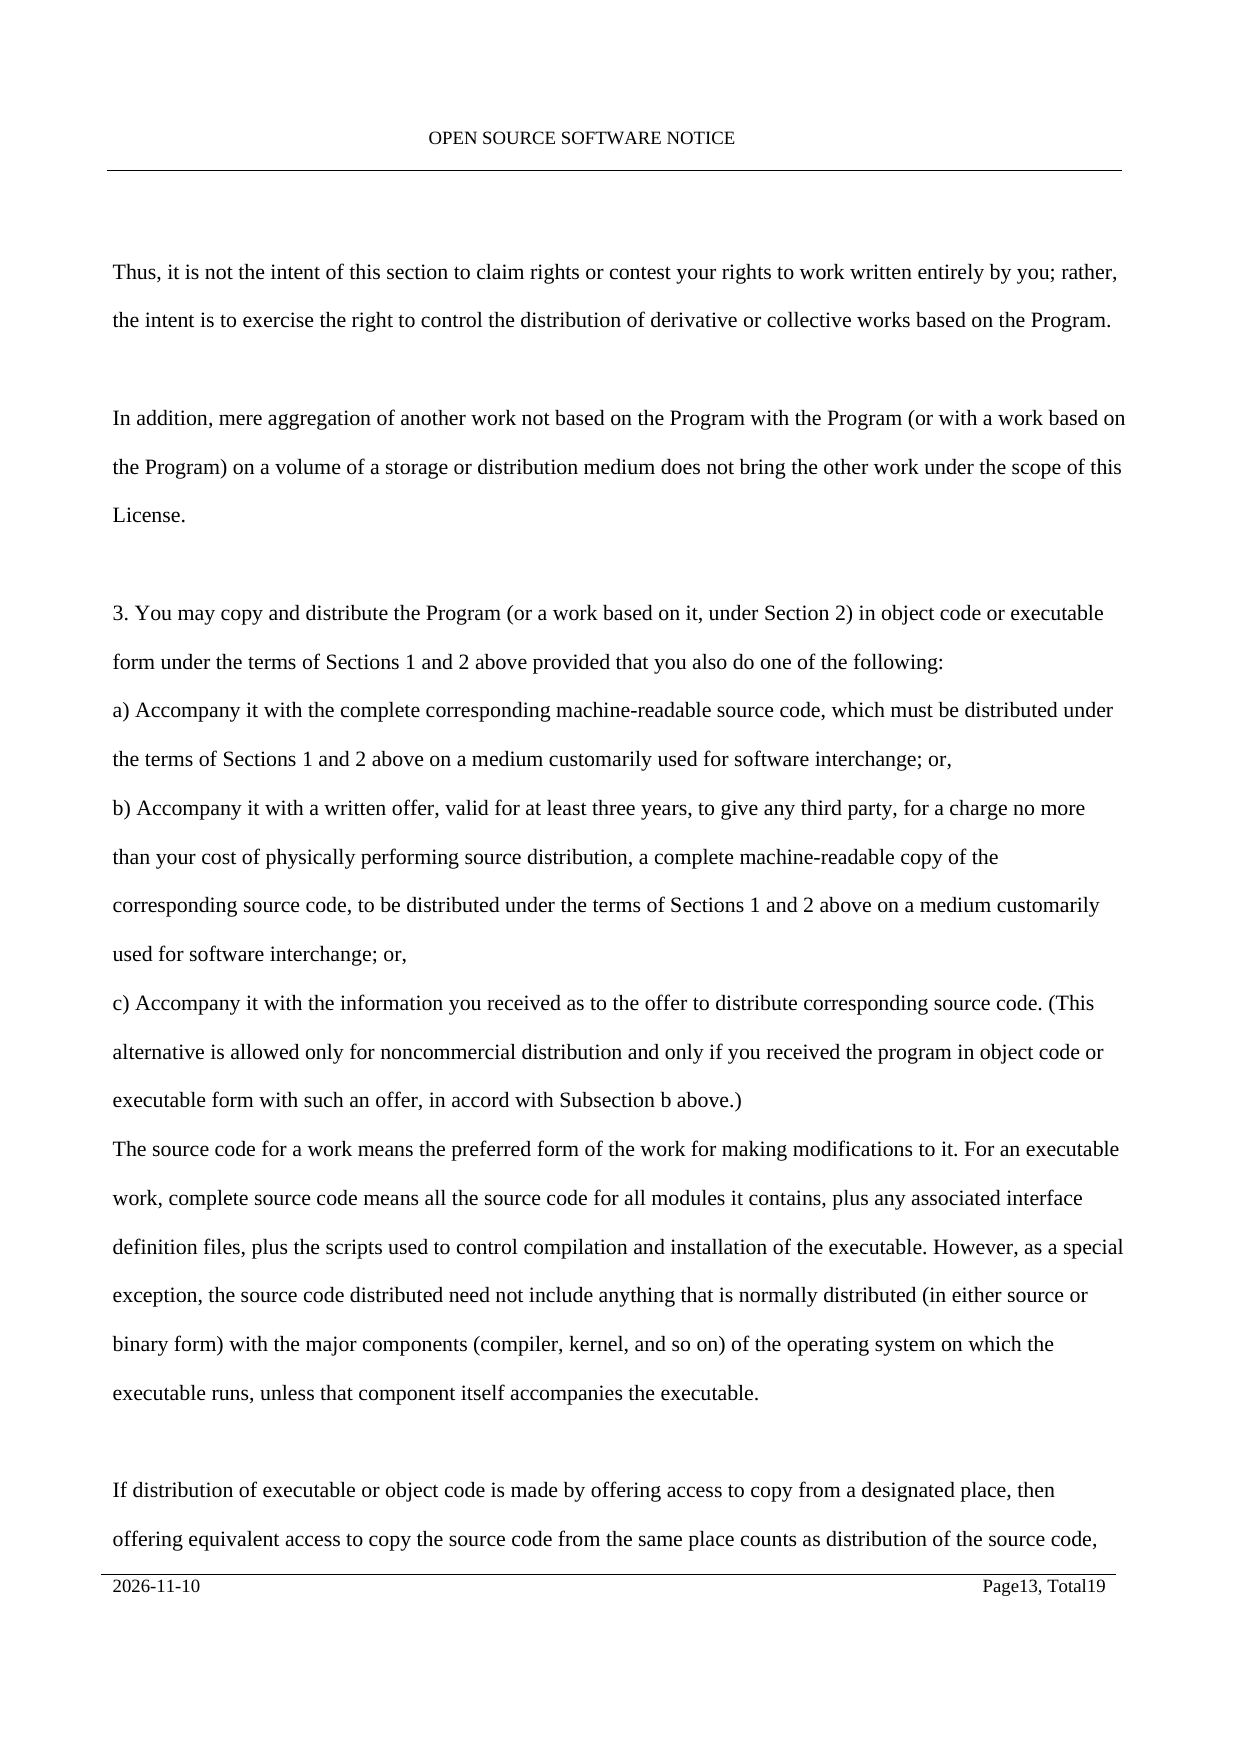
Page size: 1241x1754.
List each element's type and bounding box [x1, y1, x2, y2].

text [112, 206, 1128, 1555]
